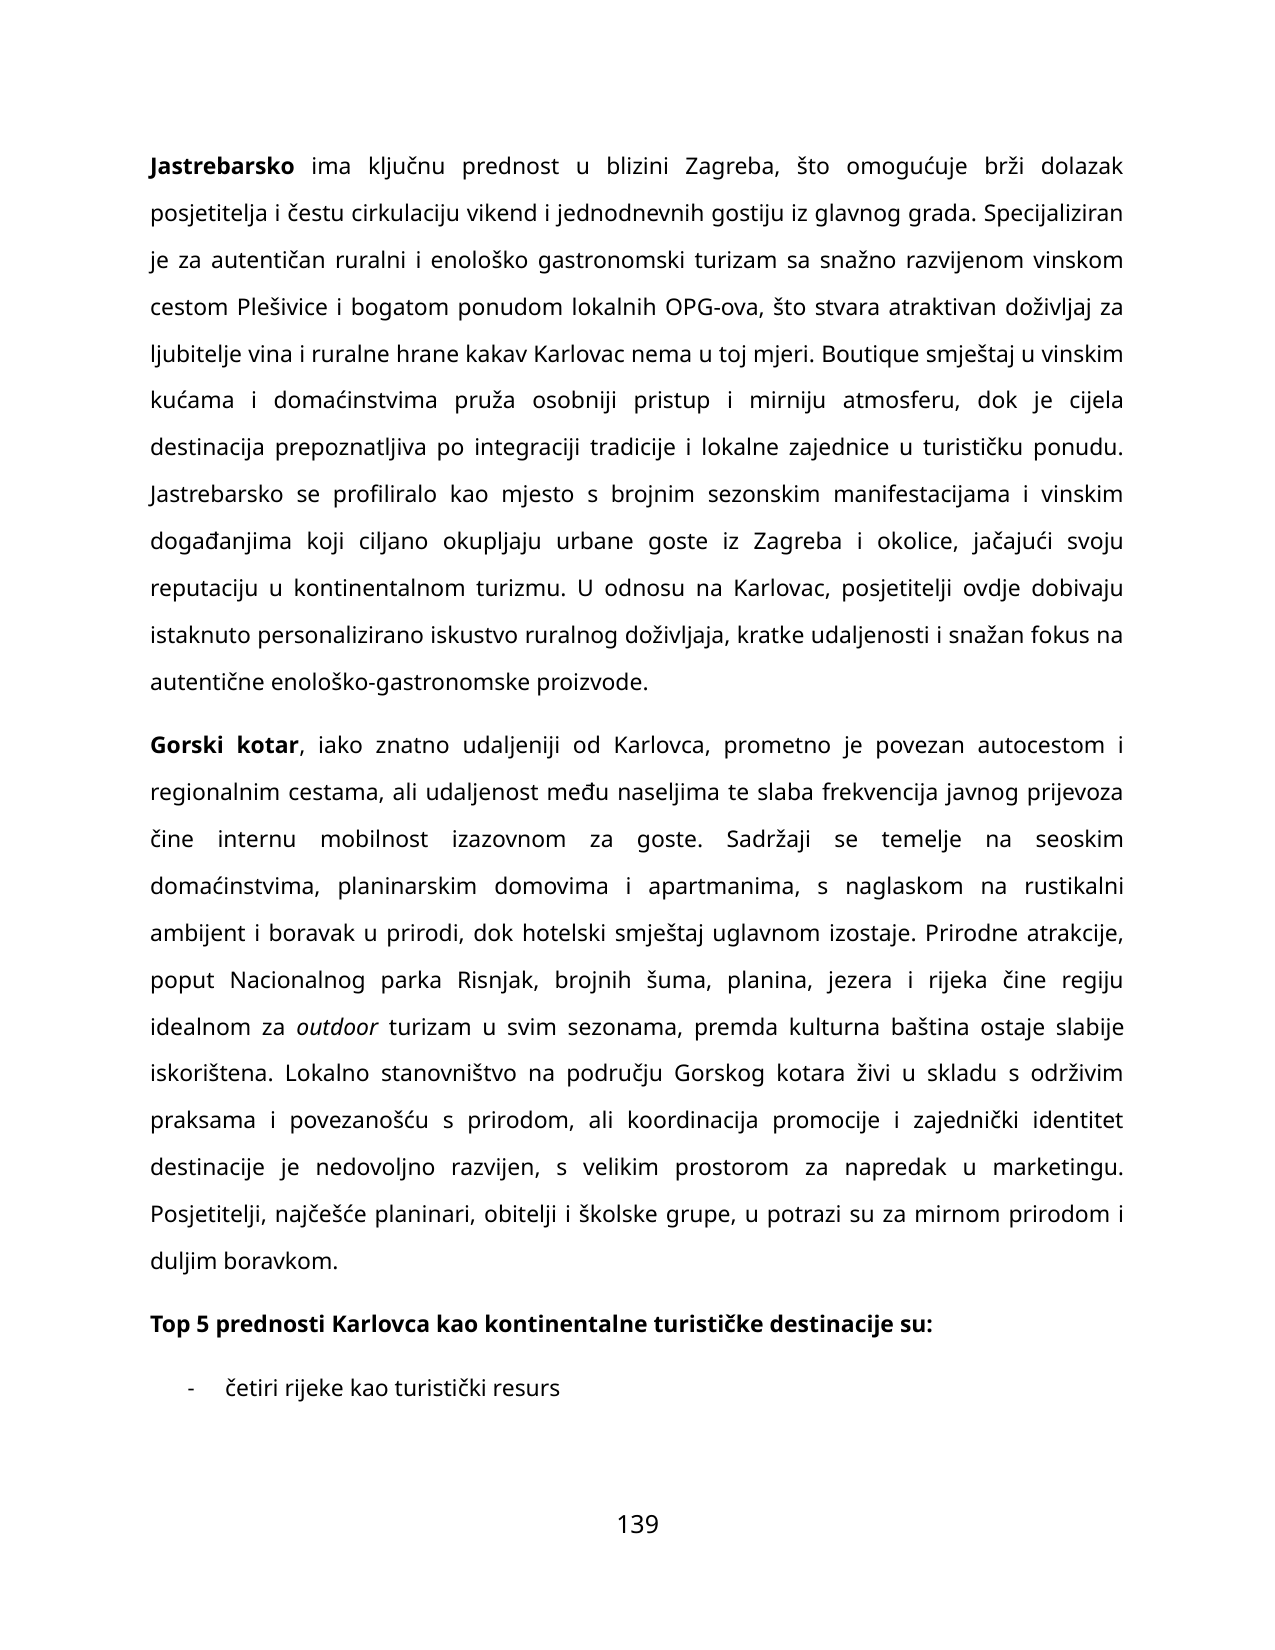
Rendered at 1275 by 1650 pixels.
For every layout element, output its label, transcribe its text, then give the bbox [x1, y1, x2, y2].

list četiri rijeke kao turistički resurs [187, 1372, 1125, 1403]
text Gorski kotar, iako znatno udaljeniji od Karlovca, prometno je povezan autocestom i regionalnim cestama, ali udaljenost među naseljima te slaba frekvencija javnog prijevoza čine internu mobilnost izazovnom za goste. Sadržaji se temelje na seoskim domaćinstvima, planinarskim domovima i apartmanima, s naglaskom na rustikalni ambijent i boravak u prirodi, dok hotelski smještaj uglavnom izostaje. Prirodne atrakcije, poput Nacionalnog parka Risnjak, brojnih šuma, planina, jezera i rijeka čine regiju idealnom za outdoor turizam u svim sezonama, premda kulturna baština ostaje slabije iskorištena. Lokalno stanovništvo na području Gorskog kotara živi u skladu s održivim praksama i povezanošću s prirodom, ali koordinacija promocije i zajednički identitet destinacije je nedovoljno razvijen, s velikim prostorom za napredak u marketingu. Posjetitelji, najčešće planinari, obitelji i školske grupe, u potrazi su za mirnom prirodom i duljim boravkom. [150, 729, 1125, 1276]
text Jastrebarsko ima ključnu prednost u blizini Zagreba, što omogućuje brži dolazak posjetitelja i čestu cirkulaciju vikend i jednodnevnih gostiju iz glavnog grada. Specijaliziran je za autentičan ruralni i enološko gastronomski turizam sa snažno razvijenom vinskom cestom Plešivice i bogatom ponudom lokalnih OPG-ova, što stvara atraktivan doživljaj za ljubitelje vina i ruralne hrane kakav Karlovac nema u toj mjeri. Boutique smještaj u vinskim kućama i domaćinstvima pruža osobniji pristup i mirniju atmosferu, dok je cijela destinacija prepoznatljiva po integraciji tradicije i lokalne zajednice u turističku ponudu. Jastrebarsko se profiliralo kao mjesto s brojnim sezonskim manifestacijama i vinskim događanjima koji ciljano okupljaju urbane goste iz Zagreba i okolice, jačajući svoju reputaciju u kontinentalnom turizmu. U odnosu na Karlovac, posjetitelji ovdje dobivaju istaknuto personalizirano iskustvo ruralnog doživljaja, kratke udaljenosti i snažan fokus na autentične enološko-gastronomske proizvode. [150, 150, 1125, 697]
text Top 5 prednosti Karlovca kao kontinentalne turističke destinacije su: [150, 1308, 1125, 1339]
